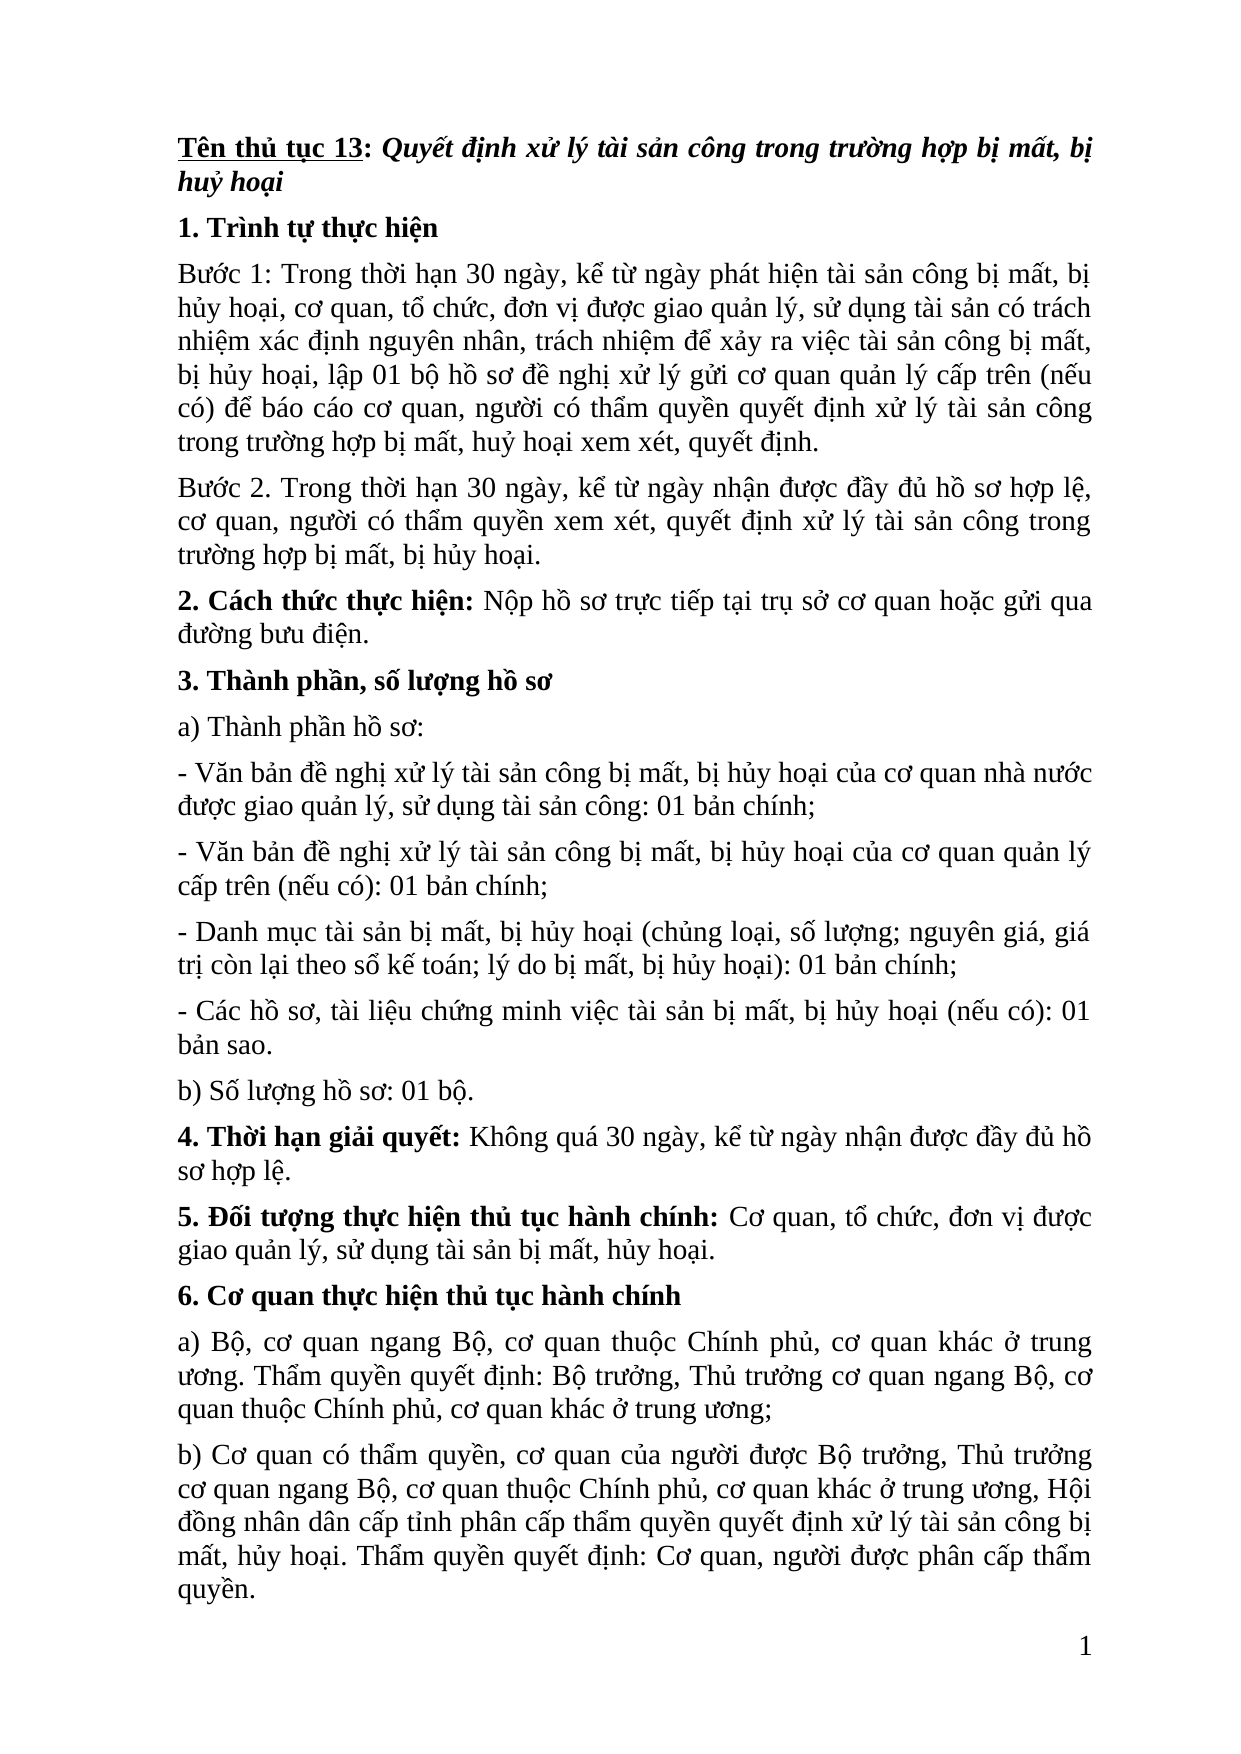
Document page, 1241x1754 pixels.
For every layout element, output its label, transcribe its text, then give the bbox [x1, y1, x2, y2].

text - Văn bản đề nghị xử lý tài sản công bị mất, bị hủy hoại của cơ quan nhà nước được giao quản lý, sử dụng tài sản công: 01 bản chính; [177, 755, 1092, 822]
text a) Thành phần hồ sơ: [177, 709, 1092, 742]
text 2. Cách thức thực hiện: Nộp hồ sơ trực tiếp tại trụ sở cơ quan hoặc gửi qua đường bưu điện. [177, 583, 1092, 650]
text 4. Thời hạn giải quyết: Không quá 30 ngày, kể từ ngày nhận được đầy đủ hồ sơ hợp lệ. [177, 1119, 1092, 1186]
text b) Cơ quan có thẩm quyền, cơ quan của người được Bộ trưởng, Thủ trưởng cơ quan ngang Bộ, cơ quan thuộc Chính phủ, cơ quan khác ở trung ương, Hội đồng nhân dân cấp tỉnh phân cấp thẩm quyền quyết định xử lý tài sản công bị mất, hủy hoại. Thẩm quyền quyết định: Cơ quan, người được phân cấp thẩm quyền. [177, 1437, 1092, 1605]
text - Văn bản đề nghị xử lý tài sản công bị mất, bị hủy hoại của cơ quan quản lý cấp trên (nếu có): 01 bản chính; [177, 834, 1092, 901]
text b) Số lượng hồ sơ: 01 bộ. [177, 1073, 1092, 1107]
text Bước 2. Trong thời hạn 30 ngày, kể từ ngày nhận được đầy đủ hồ sơ hợp lệ, cơ quan, người có thẩm quyền xem xét, quyết định xử lý tài sản công trong trường hợp bị mất, bị hủy hoại. [177, 470, 1092, 571]
text Bước 1: Trong thời hạn 30 ngày, kể từ ngày phát hiện tài sản công bị mất, bị hủy hoại, cơ quan, tổ chức, đơn vị được giao quản lý, sử dụng tài sản có trách nhiệm xác định nguyên nhân, trách nhiệm để xảy ra việc tài sản công bị mất, bị hủy hoại, lập 01 bộ hồ sơ đề nghị xử lý gửi cơ quan quản lý cấp trên (nếu có) để báo cáo cơ quan, người có thẩm quyền quyết định xử lý tài sản công trong trường hợp bị mất, huỷ hoại xem xét, quyết định. [177, 256, 1092, 457]
text - Danh mục tài sản bị mất, bị hủy hoại (chủng loại, số lượng; nguyên giá, giá trị còn lại theo sổ kế toán; lý do bị mất, bị hủy hoại): 01 bản chính; [177, 914, 1092, 981]
text 3. Thành phần, số lượng hồ sơ [177, 663, 1092, 696]
text 1. Trình tự thực hiện [177, 210, 1092, 244]
text a) Bộ, cơ quan ngang Bộ, cơ quan thuộc Chính phủ, cơ quan khác ở trung ương. Thẩm quyền quyết định: Bộ trưởng, Thủ trưởng cơ quan ngang Bộ, cơ quan thuộc Chính phủ, cơ quan khác ở trung ương; [177, 1324, 1092, 1425]
text Tên thủ tục 13: Quyết định xử lý tài sản công trong trường hợp bị mất, bị huỷ hoại [177, 131, 1092, 198]
text 5. Đối tượng thực hiện thủ tục hành chính: Cơ quan, tổ chức, đơn vị được giao quản lý, sử dụng tài sản bị mất, hủy hoại. [177, 1199, 1092, 1266]
text 6. Cơ quan thực hiện thủ tục hành chính [177, 1278, 1092, 1312]
text - Các hồ sơ, tài liệu chứng minh việc tài sản bị mất, bị hủy hoại (nếu có): 01 bản sao. [177, 993, 1092, 1061]
